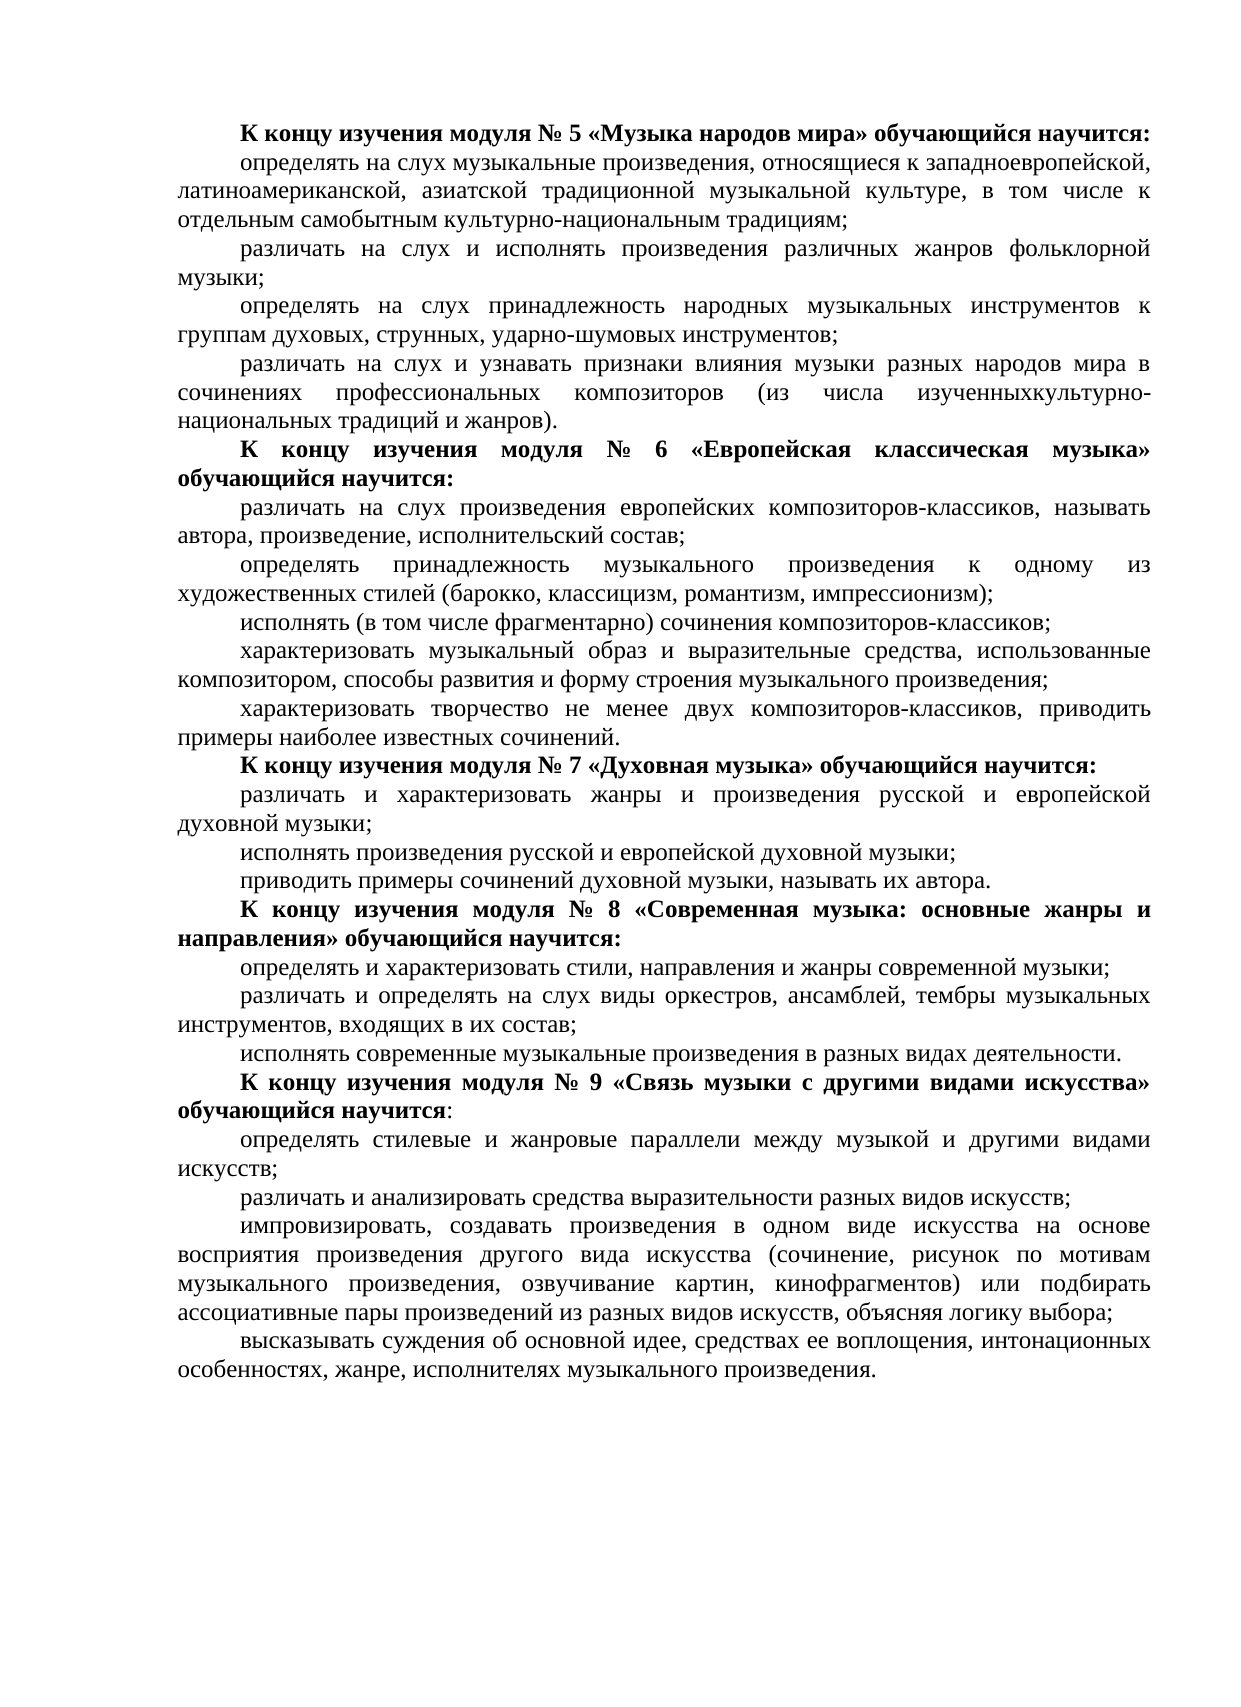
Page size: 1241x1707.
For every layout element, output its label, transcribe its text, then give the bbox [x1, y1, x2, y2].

text высказывать суждения об основной идее, средствах ее воплощения, интонационных особенностях, жанре, исполнителях музыкального произведения. [177, 1326, 1152, 1383]
text исполнять (в том числе фрагментарно) сочинения композиторов-классиков; [177, 607, 1152, 636]
text определять на слух музыкальные произведения, относящиеся к западноевропейской, латиноамериканской, азиатской традиционной музыкальной культуре, в том числе к отдельным самобытным культурно-национальным традициям; [177, 147, 1152, 233]
text различать на слух и узнавать признаки влияния музыки разных народов мира в сочинениях профессиональных композиторов (из числа изученныхкультурно-национальных традиций и жанров). [177, 348, 1152, 434]
text различать и характеризовать жанры и произведения русской и европейской духовной музыки; [177, 779, 1152, 837]
text К концу изучения модуля № 8 «Современная музыка: основные жанры и направления» обучающийся научится: [177, 894, 1152, 952]
text различать на слух и исполнять произведения различных жанров фольклорной музыки; [177, 233, 1152, 291]
text различать на слух произведения европейских композиторов-классиков, называть автора, произведение, исполнительский состав; [177, 492, 1152, 549]
text различать и анализировать средства выразительности разных видов искусств; [177, 1182, 1152, 1211]
text определять принадлежность музыкального произведения к одному из художественных стилей (барокко, классицизм, романтизм, импрессионизм); [177, 549, 1152, 607]
text определять и характеризовать стили, направления и жанры современной музыки; [177, 952, 1152, 981]
text К концу изучения модуля № 7 «Духовная музыка» обучающийся научится: [177, 751, 1152, 779]
text определять на слух принадлежность народных музыкальных инструментов к группам духовых, струнных, ударно-шумовых инструментов; [177, 291, 1152, 348]
text импровизировать, создавать произведения в одном виде искусства на основе восприятия произведения другого вида искусства (сочинение, рисунок по мотивам музыкального произведения, озвучивание картин, кинофрагментов) или подбирать ассоциативные пары произведений из разных видов искусств, объясняя логику выбора; [177, 1211, 1152, 1326]
text определять стилевые и жанровые параллели между музыкой и другими видами искусств; [177, 1124, 1152, 1182]
text К концу изучения модуля № 5 «Музыка народов мира» обучающийся научится: [177, 118, 1152, 147]
text различать и определять на слух виды оркестров, ансамблей, тембры музыкальных инструментов, входящих в их состав; [177, 981, 1152, 1038]
text К концу изучения модуля № 6 «Европейская классическая музыка» обучающийся научится: [177, 434, 1152, 492]
text исполнять произведения русской и европейской духовной музыки; [177, 837, 1152, 866]
text К концу изучения модуля № 9 «Связь музыки с другими видами искусства» обучающийся научится: [177, 1067, 1152, 1124]
text приводить примеры сочинений духовной музыки, называть их автора. [177, 866, 1152, 894]
text характеризовать творчество не менее двух композиторов-классиков, приводить примеры наиболее известных сочинений. [177, 693, 1152, 751]
text характеризовать музыкальный образ и выразительные средства, использованные композитором, способы развития и форму строения музыкального произведения; [177, 636, 1152, 693]
text исполнять современные музыкальные произведения в разных видах деятельности. [177, 1038, 1152, 1067]
